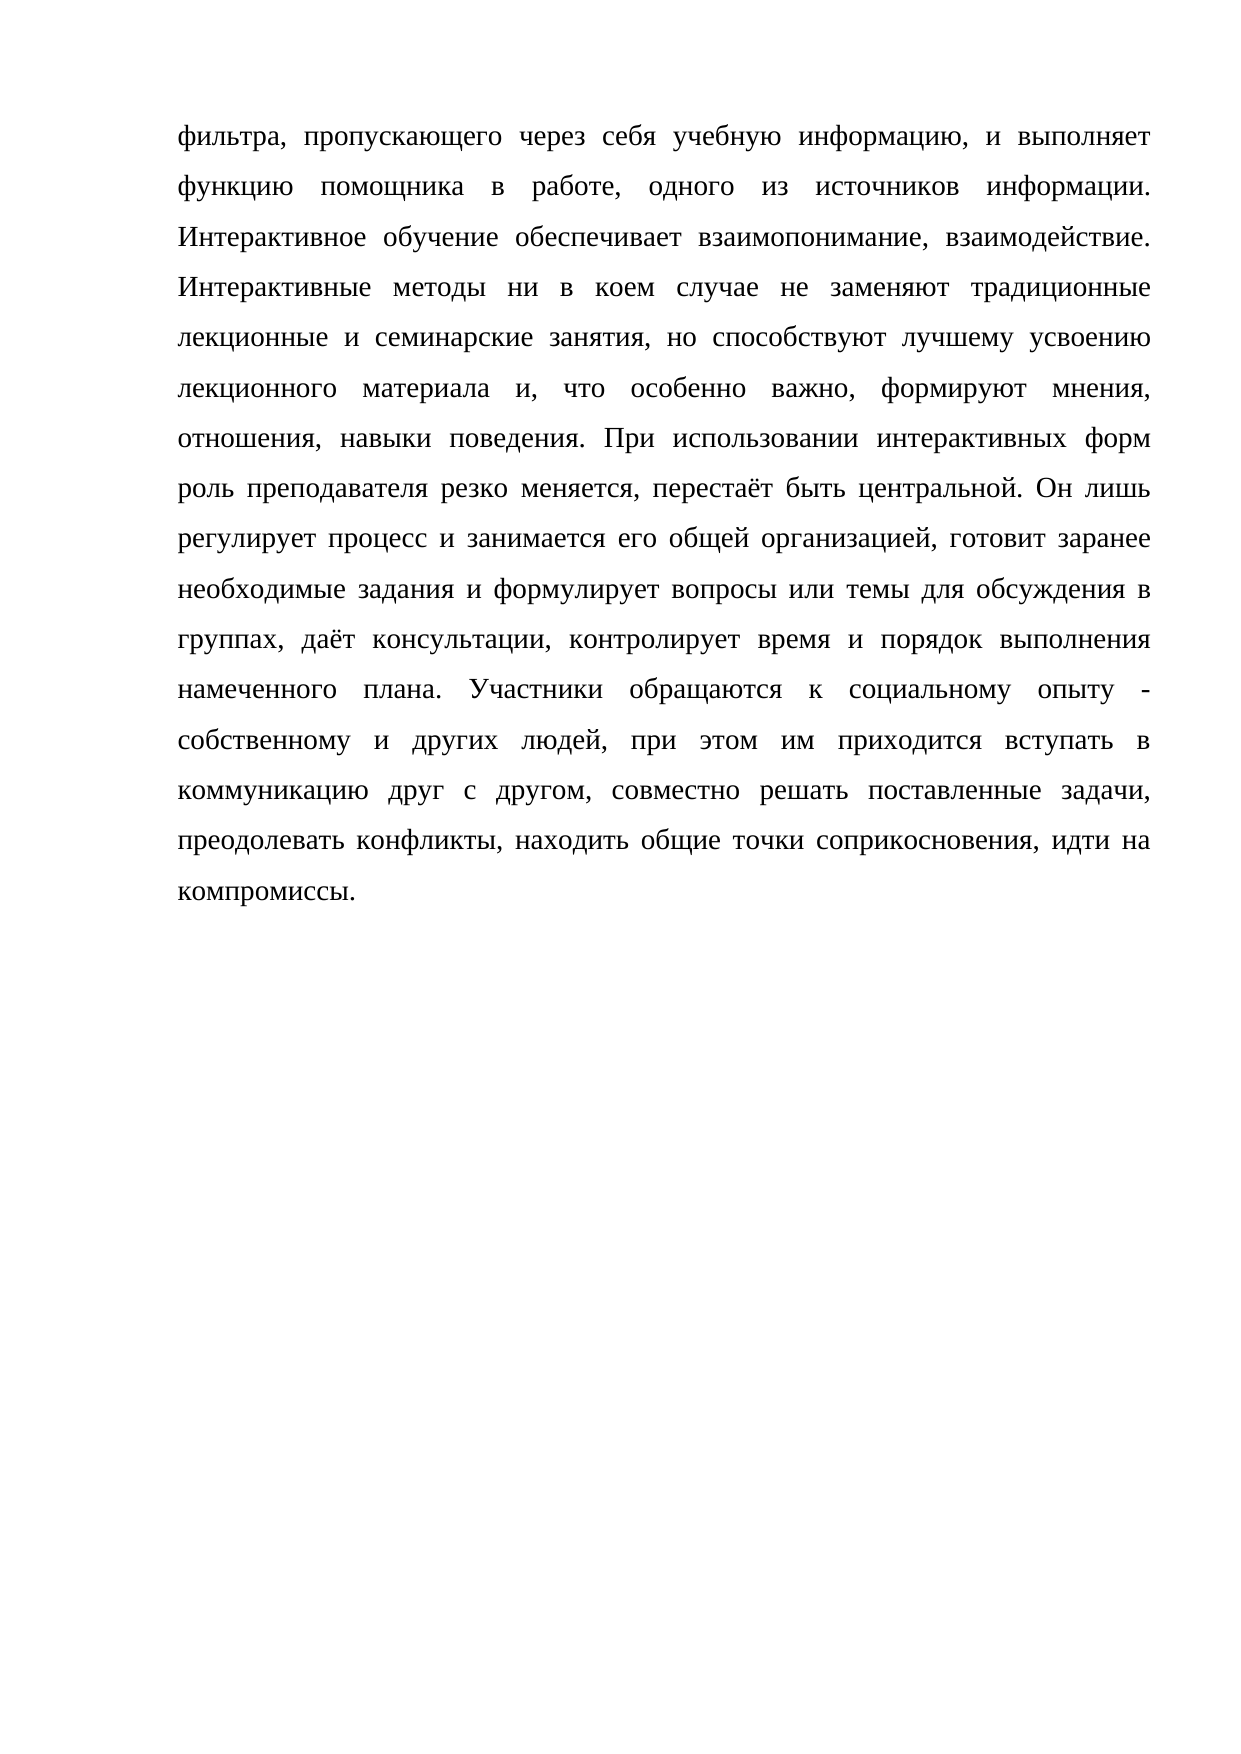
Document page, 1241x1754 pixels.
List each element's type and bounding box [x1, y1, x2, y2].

text [177, 118, 1152, 906]
